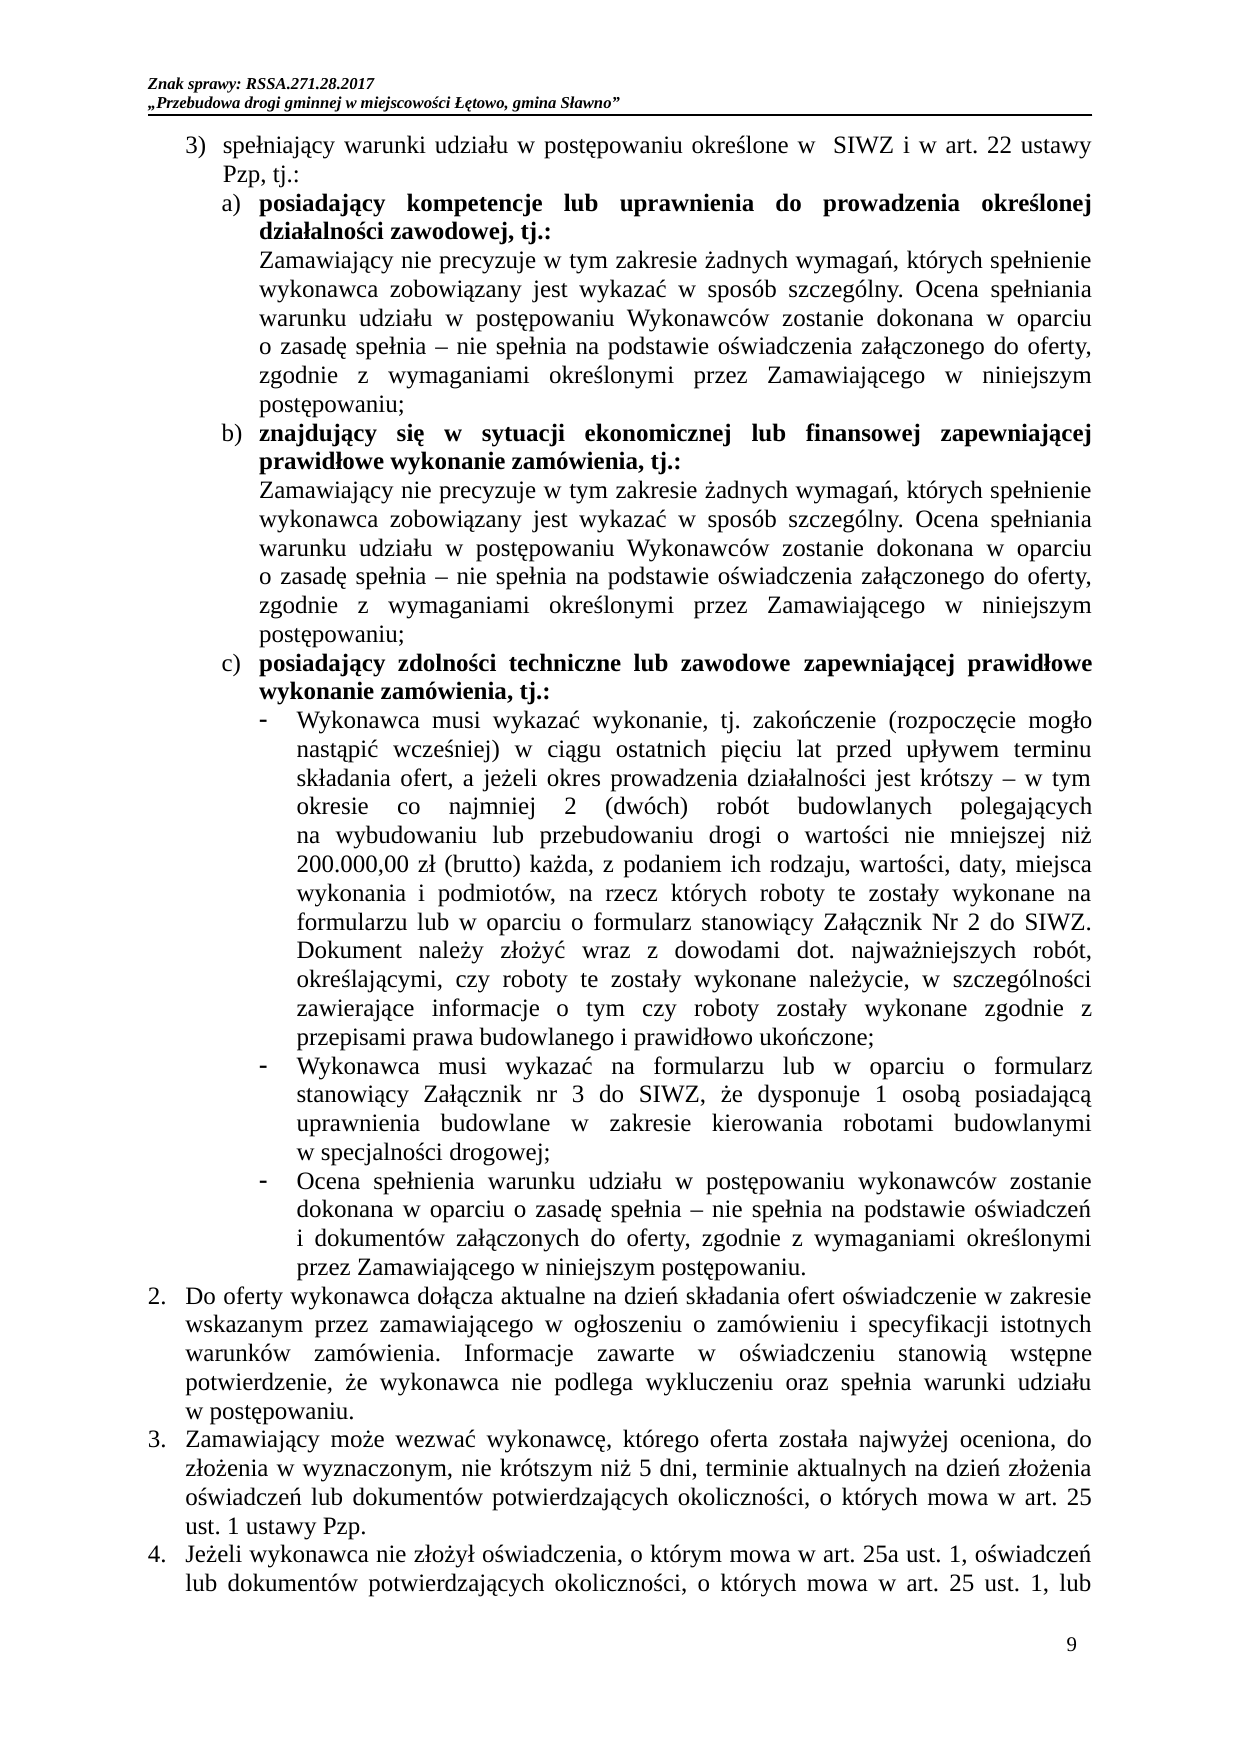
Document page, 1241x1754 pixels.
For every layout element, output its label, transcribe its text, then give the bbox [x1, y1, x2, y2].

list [148, 1539, 1092, 1597]
list Wykonawca musi wykazać wykonanie, tj. zakończenie (rozpoczęcie mogło nastąpić wcześniej) w ciągu ostatnich pięciu lat przed upływem terminu składania ofert, a jeżeli okres prowadzenia działalności jest krótszy – w tym okresie co najmniej 2 (dwóch) robót budowlanych polegających na wybudowaniu lub przebudowaniu drogi o wartości nie mniejszej niż 200.000,00 zł (brutto) każda, z podaniem ich rodzaju, wartości, daty, miejsca wykonania i podmiotów, na rzecz których roboty te zostały wykonane na formularzu lub w oparciu o formularz stanowiący Załącznik Nr 2 do SIWZ. Dokument należy złożyć wraz z dowodami dot. najważniejszych robót, określającymi, czy roboty te zostały wykonane należycie, w szczególności zawierające informacje o tym czy roboty zostały wykonane zgodnie z przepisami prawa budowlanego i prawidłowo ukończone; [259, 705, 1092, 1051]
list posiadający kompetencje lub uprawnienia do prowadzenia określonej działalności zawodowej, tj.: [221, 188, 1092, 245]
list Do oferty wykonawca dołącza aktualne na dzień składania ofert oświadczenie w zakresie wskazanym przez zamawiającego w ogłoszeniu o zamówieniu i specyfikacji istotnych warunków zamówienia. Informacje zawarte w oświadczeniu stanowią wstępne potwierdzenie, że wykonawca nie podlega wykluczeniu oraz spełnia warunki udziału w postępowaniu. [148, 1281, 1092, 1424]
list Zamawiający może wezwać wykonawcę, którego oferta została najwyżej oceniona, do złożenia w wyznaczonym, nie krótszym niż 5 dni, terminie aktualnych na dzień złożenia oświadczeń lub dokumentów potwierdzających okoliczności, o których mowa w art. 25 ust. 1 ustawy Pzp. [148, 1424, 1092, 1539]
text Zamawiający nie precyzuje w tym zakresie żadnych wymagań, których spełnienie wykonawca zobowiązany jest wykazać w sposób szczególny. Ocena spełniania warunku udziału w postępowaniu Wykonawców zostanie dokonana w oparciu o zasadę spełnia – nie spełnia na podstawie oświadczenia załączonego do oferty, zgodnie z wymaganiami określonymi przez Zamawiającego w niniejszym postępowaniu; [259, 245, 1092, 418]
text Zamawiający nie precyzuje w tym zakresie żadnych wymagań, których spełnienie wykonawca zobowiązany jest wykazać w sposób szczególny. Ocena spełniania warunku udziału w postępowaniu Wykonawców zostanie dokonana w oparciu o zasadę spełnia – nie spełnia na podstawie oświadczenia załączonego do oferty, zgodnie z wymaganiami określonymi przez Zamawiającego w niniejszym postępowaniu; [259, 475, 1092, 648]
list posiadający zdolności techniczne lub zawodowe zapewniającej prawidłowe wykonanie zamówienia, tj.: [221, 648, 1092, 705]
list znajdujący się w sytuacji ekonomicznej lub finansowej zapewniającej prawidłowe wykonanie zamówienia, tj.: [221, 418, 1092, 475]
list Ocena spełnienia warunku udziału w postępowaniu wykonawców zostanie dokonana w oparciu o zasadę spełnia – nie spełnia na podstawie oświadczeń i dokumentów załączonych do oferty, zgodnie z wymaganiami określonymi przez Zamawiającego w niniejszym postępowaniu. [259, 1166, 1092, 1281]
list Wykonawca musi wykazać na formularzu lub w oparciu o formularz stanowiący Załącznik nr 3 do SIWZ, że dysponuje 1 osobą posiadającą uprawnienia budowlane w zakresie kierowania robotami budowlanymi w specjalności drogowej; [259, 1051, 1092, 1166]
list spełniający warunki udziału w postępowaniu określone w SIWZ i w art. 22 ustawy Pzp, tj.: [185, 130, 1092, 188]
